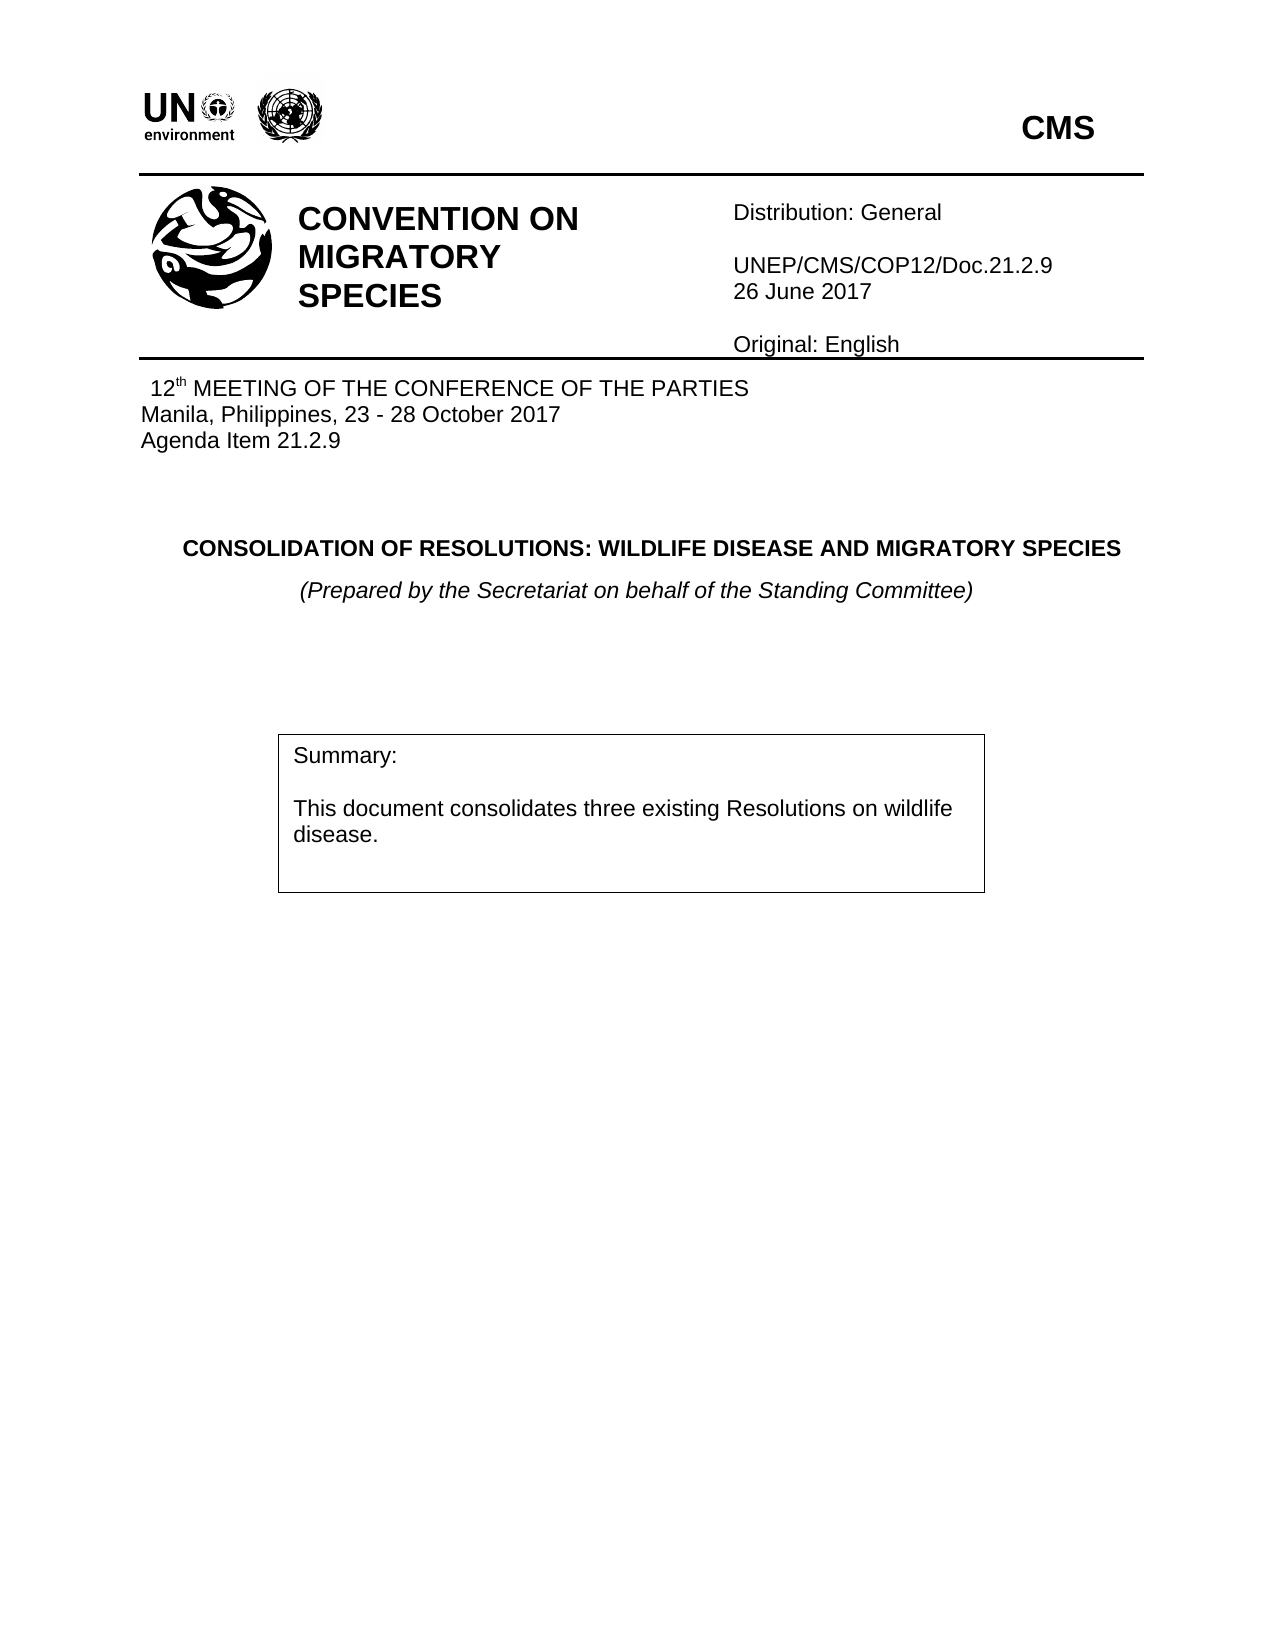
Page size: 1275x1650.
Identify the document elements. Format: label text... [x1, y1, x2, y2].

subtitle Manila, Philippines, 23 - 28 October 2017 [141, 402, 1125, 427]
table_header CMS [139, 99, 1144, 172]
picture [137, 86, 236, 146]
text 12th MEETING OF THE CONFERENCE OF THE PARTIES [150, 374, 1125, 401]
table_cell [139, 176, 298, 357]
text (Prepared by the Secretariat on behalf of the Standing Committee) [150, 577, 1125, 603]
subtitle Consolidation of Resolutions: WILDLIFE DISEASE AND MIGRATORY SPECIES [141, 535, 1163, 561]
table_cell Distribution: General UNEP/CMS/COP12/Doc.21.2.9 26 June 2017 Original: English [722, 176, 1144, 357]
text Agenda Item 21.2.9 [141, 429, 1125, 454]
table_cell CONVENTION ON MIGRATORY SPECIES [298, 176, 722, 357]
